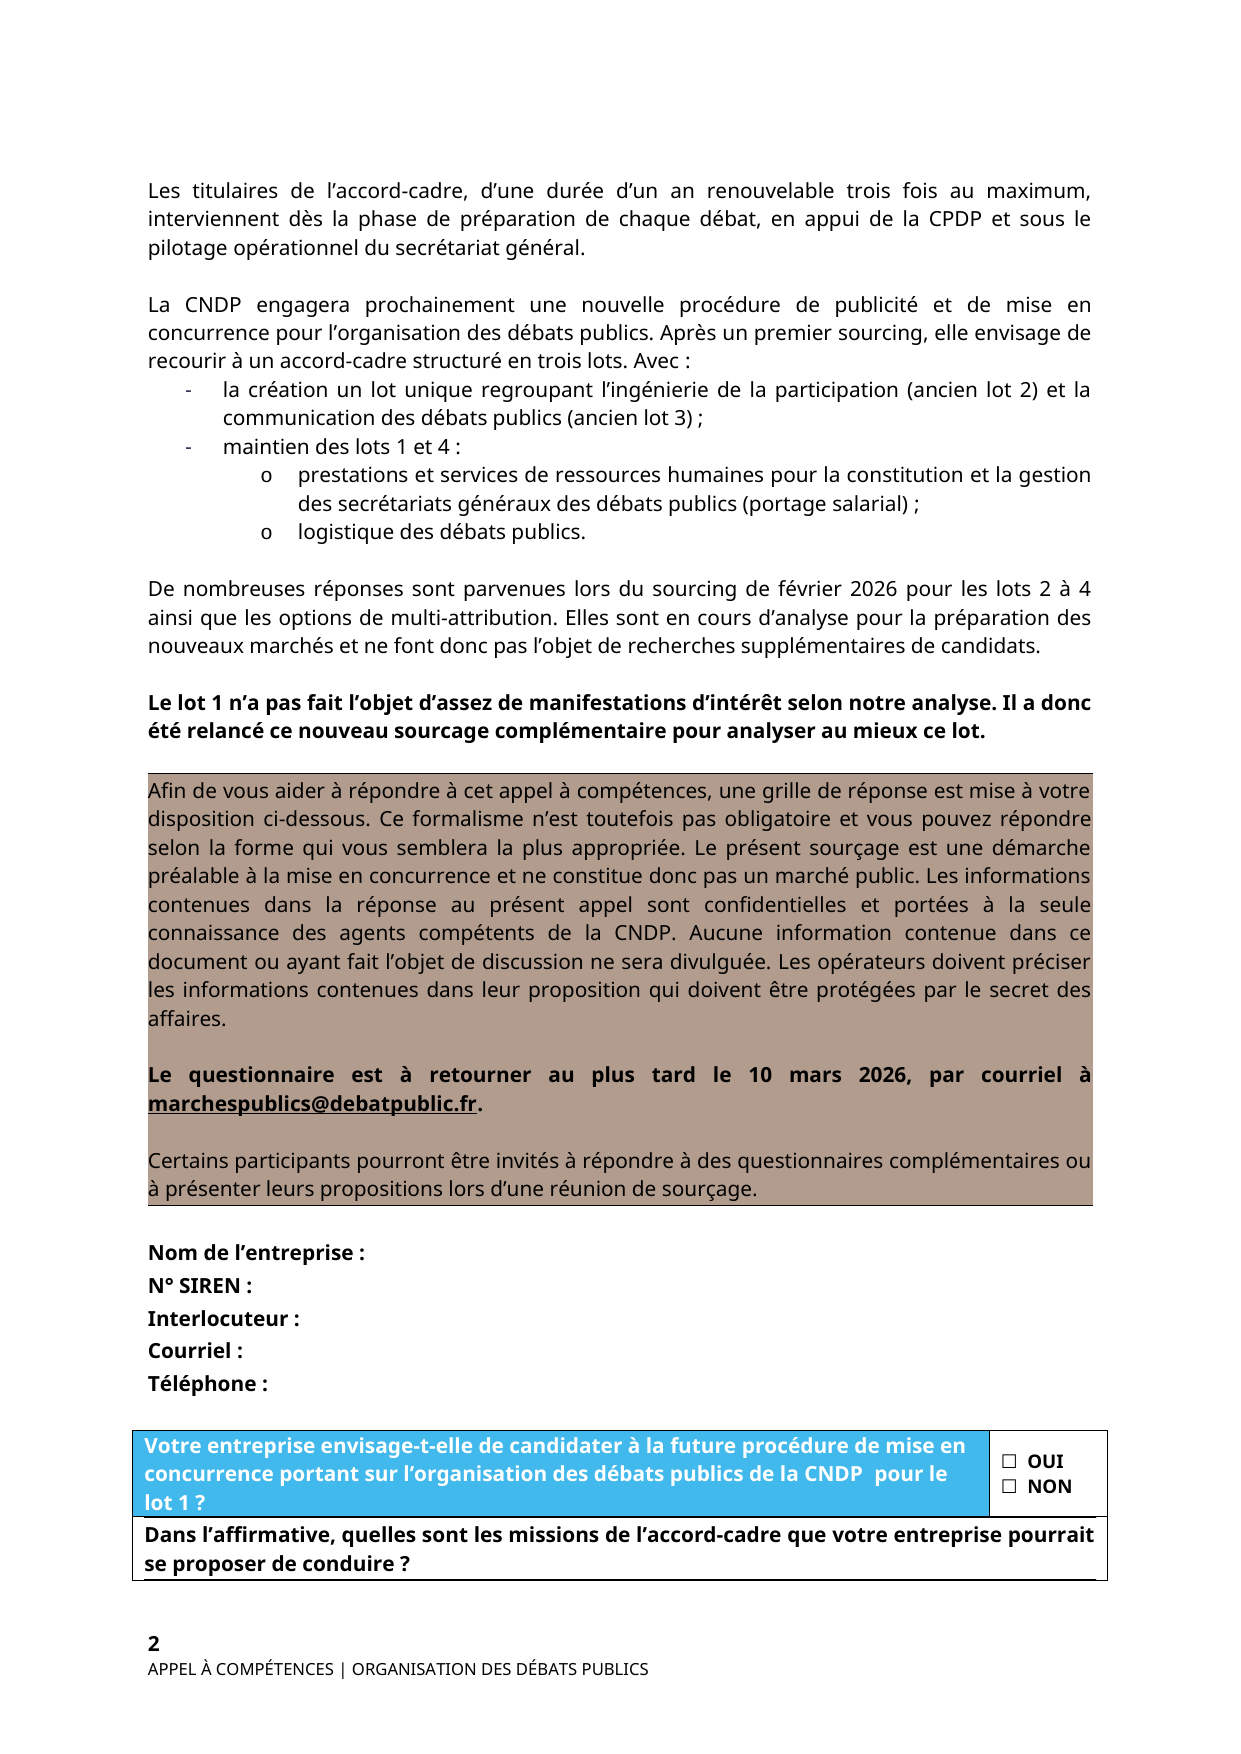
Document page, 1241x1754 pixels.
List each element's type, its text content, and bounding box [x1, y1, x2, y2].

text Le lot 1 n’a pas fait l’objet d’assez de manifestations d’intérêt selon notre analyse. Il a donc été relancé ce nouveau sourcage complémentaire pour analyser au mieux ce lot. [148, 688, 1093, 745]
text Le questionnaire est à retourner au plus tard le 10 mars 2026, par courriel à marchespublics@debatpublic.fr. [148, 1061, 1093, 1117]
text Téléphone : [148, 1369, 1093, 1397]
list logistique des débats publics. [260, 517, 1093, 546]
text Nom de l’entreprise : [148, 1238, 1093, 1267]
list prestations et services de ressources humaines pour la constitution et la gestion des secrétariats généraux des débats publics (portage salarial) ; [260, 460, 1093, 517]
text De nombreuses réponses sont parvenues lors du sourcing de février 2026 pour les lots 2 à 4 ainsi que les options de multi-attribution. Elles sont en cours d’analyse pour la préparation des nouveaux marchés et ne font donc pas l’objet de recherches supplémentaires de candidats. [148, 574, 1093, 660]
list maintien des lots 1 et 4 : [185, 432, 1093, 460]
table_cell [133, 1517, 1107, 1580]
text Courriel : [148, 1336, 1093, 1365]
text La CNDP engagera prochainement une nouvelle procédure de publicité et de mise en concurrence pour l’organisation des débats publics. Après un premier sourcing, elle envisage de recourir à un accord-cadre structuré en trois lots. Avec : [148, 290, 1093, 375]
text Interlocuteur : [148, 1304, 1093, 1332]
text Certains participants pourront être invités à répondre à des questionnaires complémentaires ou à présenter leurs propositions lors d’une réunion de sourçage. [148, 1143, 1093, 1205]
list la création un lot unique regroupant l’ingénierie de la participation (ancien lot 2) et la communication des débats publics (ancien lot 3) ; [185, 375, 1093, 432]
table_header OUI NON [990, 1431, 1107, 1516]
text Afin de vous aider à répondre à cet appel à compétences, une grille de réponse est mise à votre disposition ci-dessous. Ce formalisme n’est toutefois pas obligatoire et vous pouvez répondre selon la forme qui vous semblera la plus appropriée. Le présent sourçage est une démarche préalable à la mise en concurrence et ne constitue donc pas un marché public. Les informations contenues dans la réponse au présent appel sont confidentielles et portées à la seule connaissance des agents compétents de la CNDP. Aucune information contenue dans ce document ou ayant fait l’objet de discussion ne sera divulguée. Les opérateurs doivent préciser les informations contenues dans leur proposition qui doivent être protégées par le secret des affaires. [148, 774, 1093, 1032]
text N° SIREN : [148, 1271, 1093, 1299]
table_header Votre entreprise envisage-t-elle de candidater à la future procédure de mise en concurrence portant sur l’organisation des débats publics de la CNDP pour le lot 1 ? [133, 1431, 989, 1516]
text Les titulaires de l’accord-cadre, d’une durée d’un an renouvelable trois fois au maximum, interviennent dès la phase de préparation de chaque débat, en appui de la CPDP et sous le pilotage opérationnel du secrétariat général. [148, 176, 1093, 261]
